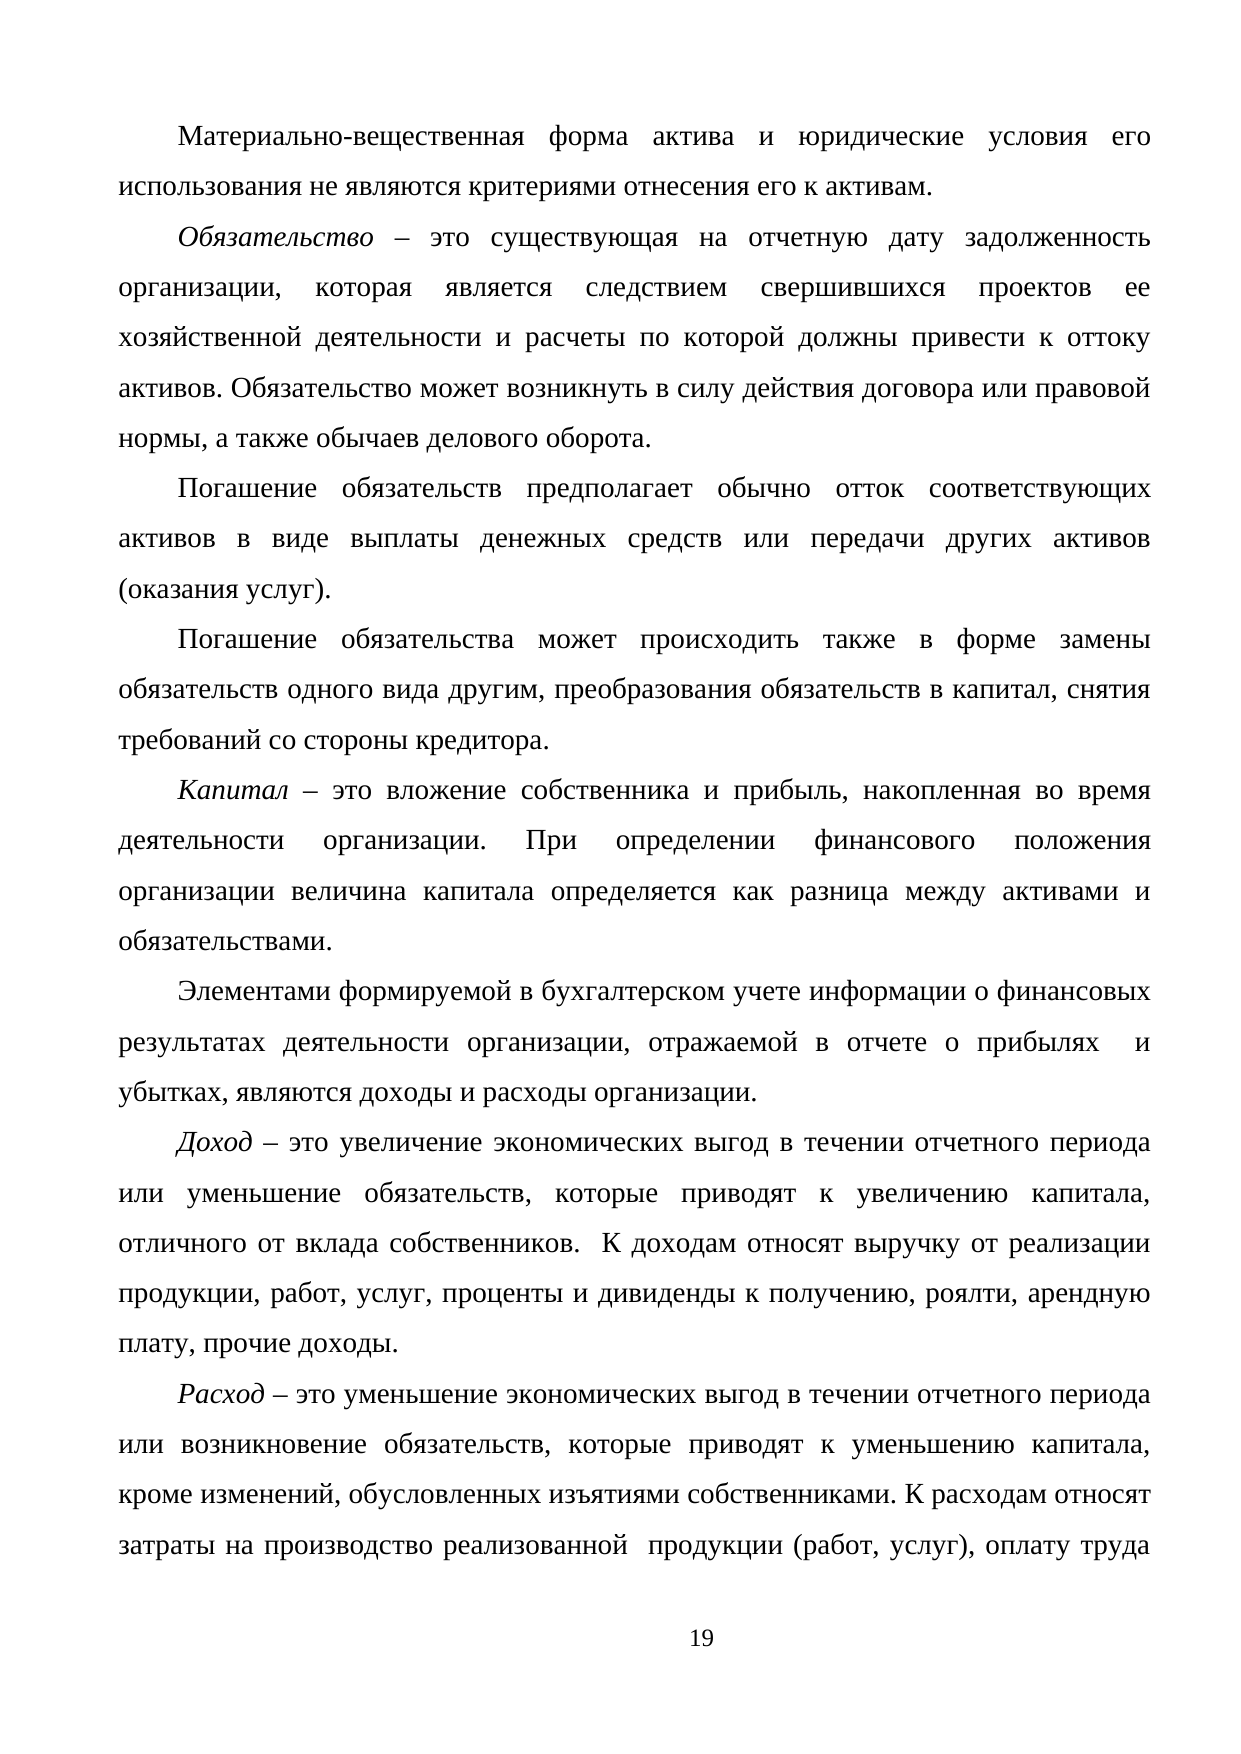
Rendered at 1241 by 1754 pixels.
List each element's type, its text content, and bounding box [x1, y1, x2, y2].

text Погашение обязательств предполагает обычно отток соответствующих активов в виде выплаты денежных средств или передачи других активов (оказания услуг). [118, 470, 1152, 604]
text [118, 1376, 1152, 1560]
text Элементами формируемой в бухгалтерском учете информации о финансовых результатах деятельности организации, отражаемой в отчете о прибылях и убытках, являются доходы и расходы организации. [118, 973, 1152, 1108]
text Доход – это увеличение экономических выгод в течении отчетного периода или уменьшение обязательств, которые приводят к увеличению капитала, отличного от вклада собственников. К доходам относят выручку от реализации продукции, работ, услуг, проценты и дивиденды к получению, роялти, арендную плату, прочие доходы. [118, 1124, 1152, 1359]
text Материально-вещественная форма актива и юридические условия его использования не являются критериями отнесения его к активам. [118, 118, 1152, 202]
text Капитал – это вложение собственника и прибыль, накопленная во время деятельности организации. При определении финансового положения организации величина капитала определяется как разница между активами и обязательствами. [118, 772, 1152, 957]
text Обязательство – это существующая на отчетную дату задолженность организации, которая является следствием свершившихся проектов ее хозяйственной деятельности и расчеты по которой должны привести к оттоку активов. Обязательство может возникнуть в силу действия договора или правовой нормы, а также обычаев делового оборота. [118, 219, 1152, 453]
text Погашение обязательства может происходить также в форме замены обязательств одного вида другим, преобразования обязательств в капитал, снятия требований со стороны кредитора. [118, 621, 1152, 755]
